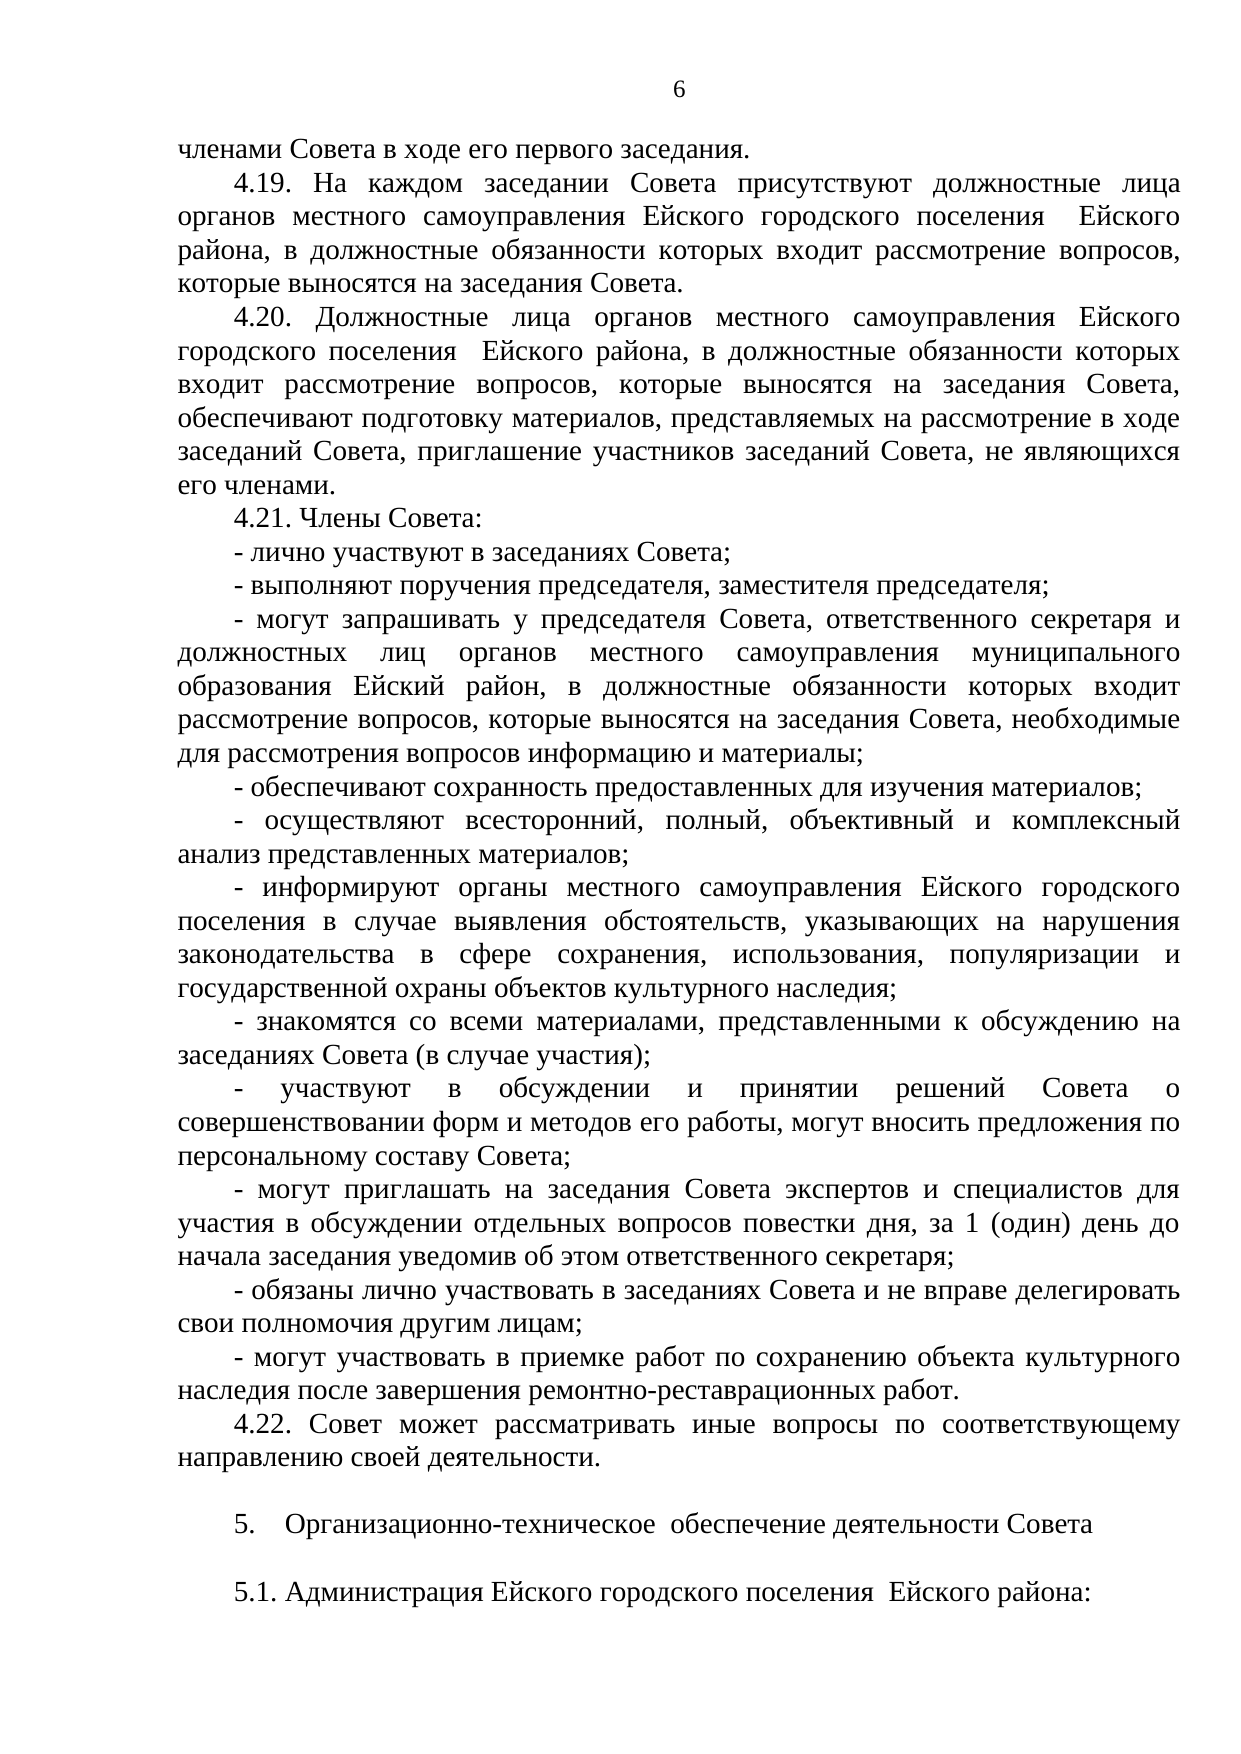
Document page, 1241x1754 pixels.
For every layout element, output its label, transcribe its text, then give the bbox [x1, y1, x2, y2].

text - могут приглашать на заседания Совета экспертов и специалистов для участия в обсуждении отдельных вопросов повестки дня, за 1 (один) день до начала заседания уведомив об этом ответственного секретаря; [177, 1171, 1181, 1272]
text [177, 131, 1181, 165]
text 4.21. Члены Совета: [177, 500, 1181, 534]
text 4.22. Совет может рассматривать иные вопросы по соответствующему направлению своей деятельности. [177, 1406, 1181, 1473]
text - осуществляют всесторонний, полный, объективный и комплексный анализ представленных материалов; [177, 802, 1181, 869]
text - могут запрашивать у председателя Совета, ответственного секретаря и должностных лиц органов местного самоуправления муниципального образования Ейский район, в должностные обязанности которых входит рассмотрение вопросов, которые выносятся на заседания Совета, необходимые для рассмотрения вопросов информацию и материалы; [177, 601, 1181, 769]
text - могут участвовать в приемке работ по сохранению объекта культурного наследия после завершения ремонтно-реставрационных работ. [177, 1339, 1181, 1406]
text 5. Организационно-техническое обеспечение деятельности Совета [177, 1507, 1181, 1540]
text 5.1. Администрация Ейского городского поселения Ейского района: [177, 1574, 1181, 1607]
text - участвуют в обсуждении и принятии решений Совета о совершенствовании форм и методов его работы, могут вносить предложения по персональному составу Совета; [177, 1071, 1181, 1171]
text - знакомятся со всеми материалами, представленными к обсуждению на заседаниях Совета (в случае участия); [177, 1003, 1181, 1071]
text - обеспечивают сохранность предоставленных для изучения материалов; [177, 769, 1181, 802]
text - обязаны лично участвовать в заседаниях Совета и не вправе делегировать свои полномочия другим лицам; [177, 1272, 1181, 1339]
text 4.19. На каждом заседании Совета присутствуют должностные лица органов местного самоуправления Ейского городского поселения Ейского района, в должностные обязанности которых входит рассмотрение вопросов, которые выносятся на заседания Совета. [177, 165, 1181, 299]
text - информируют органы местного самоуправления Ейского городского поселения в случае выявления обстоятельств, указывающих на нарушения законодательства в сфере сохранения, использования, популяризации и государственной охраны объектов культурного наследия; [177, 869, 1181, 1003]
text - лично участвуют в заседаниях Совета; [177, 534, 1181, 567]
text - выполняют поручения председателя, заместителя председателя; [177, 567, 1181, 601]
text 4.20. Должностные лица органов местного самоуправления Ейского городского поселения Ейского района, в должностные обязанности которых входит рассмотрение вопросов, которые выносятся на заседания Совета, обеспечивают подготовку материалов, представляемых на рассмотрение в ходе заседаний Совета, приглашение участников заседаний Совета, не являющихся его членами. [177, 299, 1181, 500]
